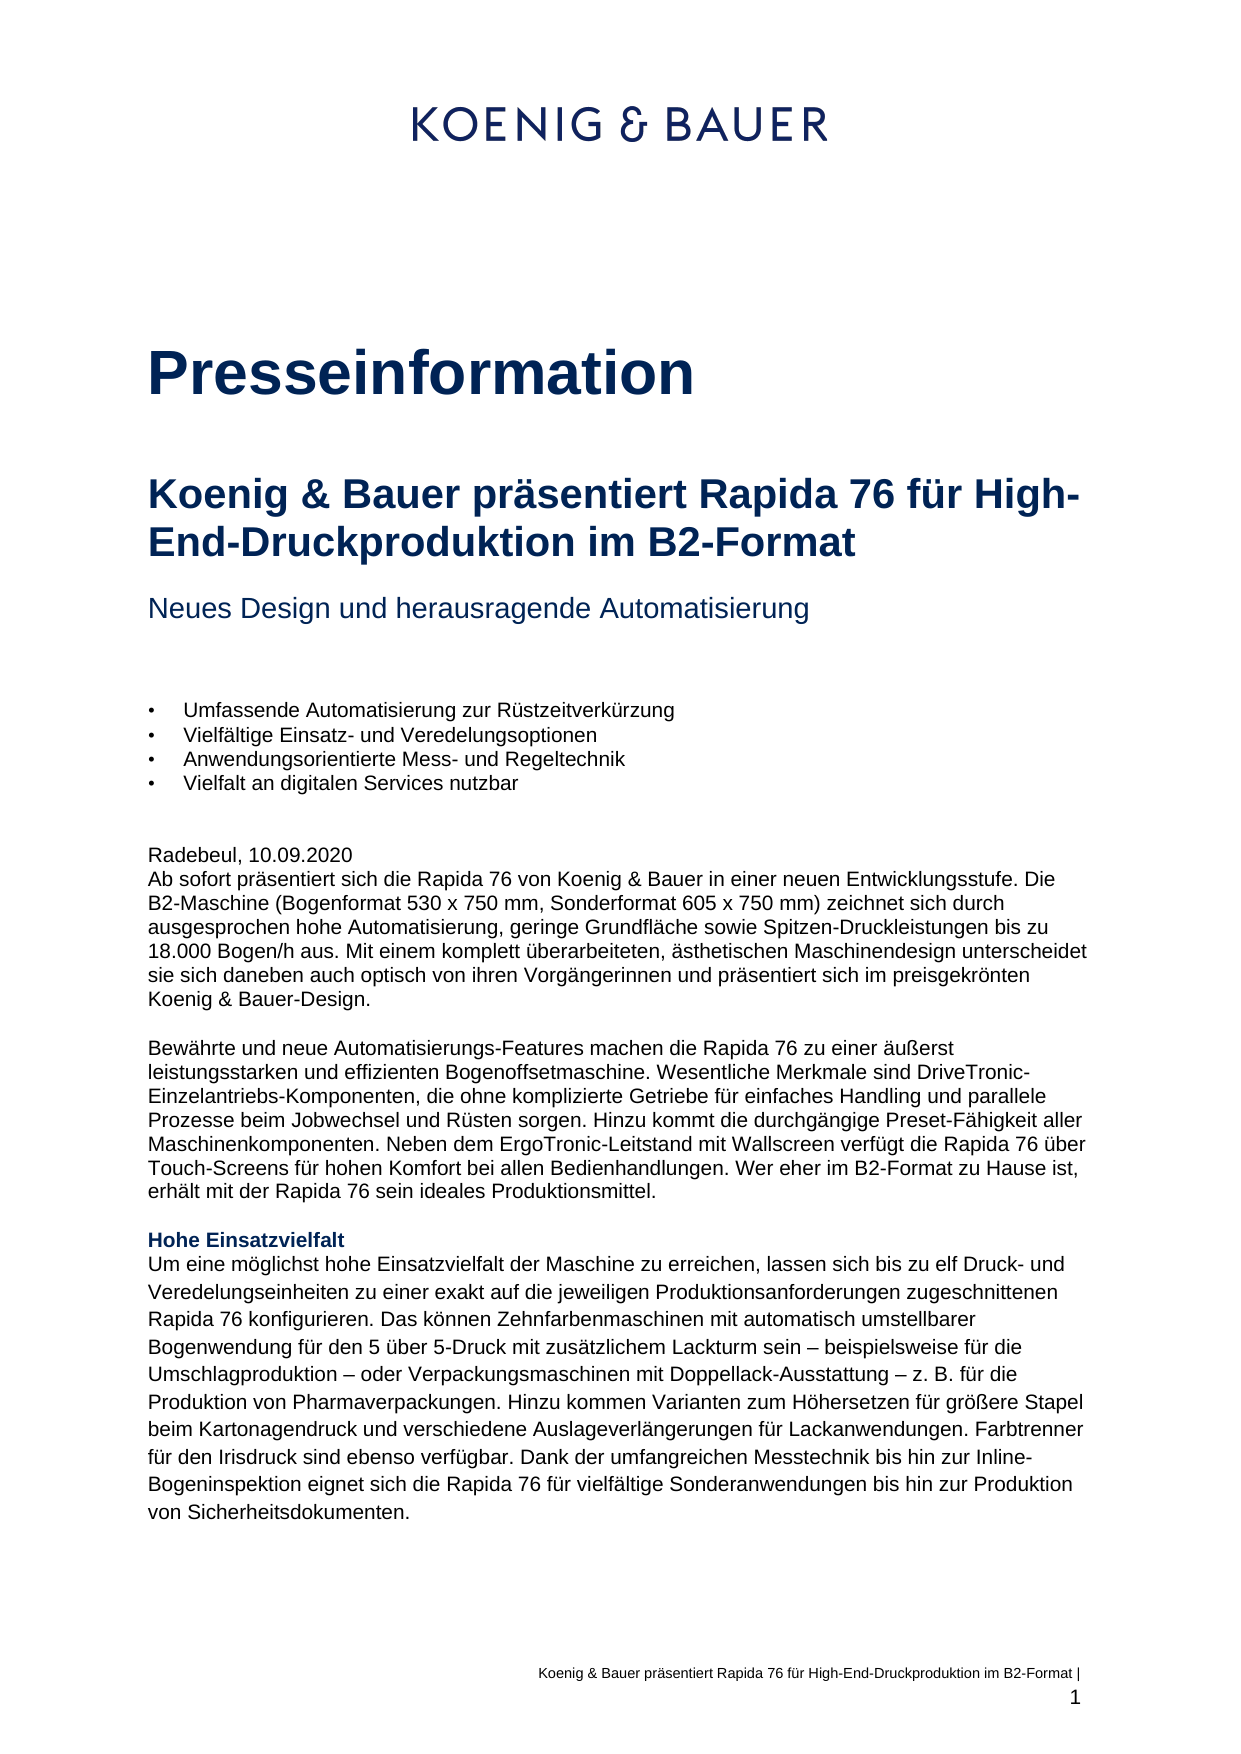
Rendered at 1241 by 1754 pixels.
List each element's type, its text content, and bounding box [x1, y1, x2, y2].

text Radebeul, 10.09.2020 Ab sofort präsentiert sich die Rapida 76 von Koenig & Bauer in einer neuen Entwicklungsstufe. Die B2-Maschine (Bogenformat 530 x 750 mm, Sonderformat 605 x 750 mm) zeichnet sich durch ausgesprochen hohe Automatisierung, geringe Grundfläche sowie Spitzen-Druckleistungen bis zu 18.000 Bogen/h aus. Mit einem komplett überarbeiteten, ästhetischen Maschinendesign unterscheidet sie sich daneben auch optisch von ihren Vorgängerinnen und präsentiert sich im preisgekrönten Koenig & Bauer-Design. [148, 795, 1092, 1011]
list Umfassende Automatisierung zur Rüstzeitverkürzung [148, 698, 1092, 722]
text Um eine möglichst hohe Einsatzvielfalt der Maschine zu erreichen, lassen sich bis zu elf Druck- und Veredelungseinheiten zu einer exakt auf die jeweiligen Produktionsanforderungen zugeschnittenen Rapida 76 konfigurieren. Das können Zehnfarbenmaschinen mit automatisch umstellbarer Bogenwendung für den 5 über 5-Druck mit zusätzlichem Lackturm sein – beispielsweise für die Umschlagproduktion – oder Verpackungsmaschinen mit Doppellack-Ausstattung – z. B. für die Produktion von Pharmaverpackungen. Hinzu kommen Varianten zum Höhersetzen für größere Stapel beim Kartonagendruck und verschiedene Auslageverlängerungen für Lackanwendungen. Farbtrenner für den Irisdruck sind ebenso verfügbar. Dank der umfangreichen Messtechnik bis hin zur Inline-Bogeninspektion eignet sich die Rapida 76 für vielfältige Sonderanwendungen bis hin zur Produktion von Sicherheitsdokumenten. [148, 1252, 1092, 1524]
title Presseinformation [148, 336, 1092, 407]
text Bewährte und neue Automatisierungs-Features machen die Rapida 76 zu einer äußerst leistungsstarken und effizienten Bogenoffsetmaschine. Wesentliche Merkmale sind DriveTronic-Einzelantriebs-Komponenten, die ohne komplizierte Getriebe für einfaches Handling und parallele Prozesse beim Jobwechsel und Rüsten sorgen. Hinzu kommt die durchgängige Preset-Fähigkeit aller Maschinenkomponenten. Neben dem ErgoTronic-Leitstand mit Wallscreen verfügt die Rapida 76 über Touch-Screens für hohen Komfort bei allen Bedienhandlungen. Wer eher im B2-Format zu Hause ist, erhält mit der Rapida 76 sein ideales Produktionsmittel. [148, 1036, 1092, 1203]
list Vielfältige Einsatz- und Veredelungsoptionen [148, 722, 1092, 747]
subtitle Neues Design und herausragende Automatisierung [148, 591, 1092, 624]
subtitle Hohe Einsatzvielfalt [148, 1228, 1092, 1252]
picture [413, 106, 828, 142]
list Vielfalt an digitalen Services nutzbar [148, 771, 1092, 795]
subtitle Koenig & Bauer präsentiert Rapida 76 für High-End-Druckproduktion im B2-Format [148, 470, 1092, 566]
list Anwendungsorientierte Mess- und Regeltechnik [148, 747, 1092, 771]
